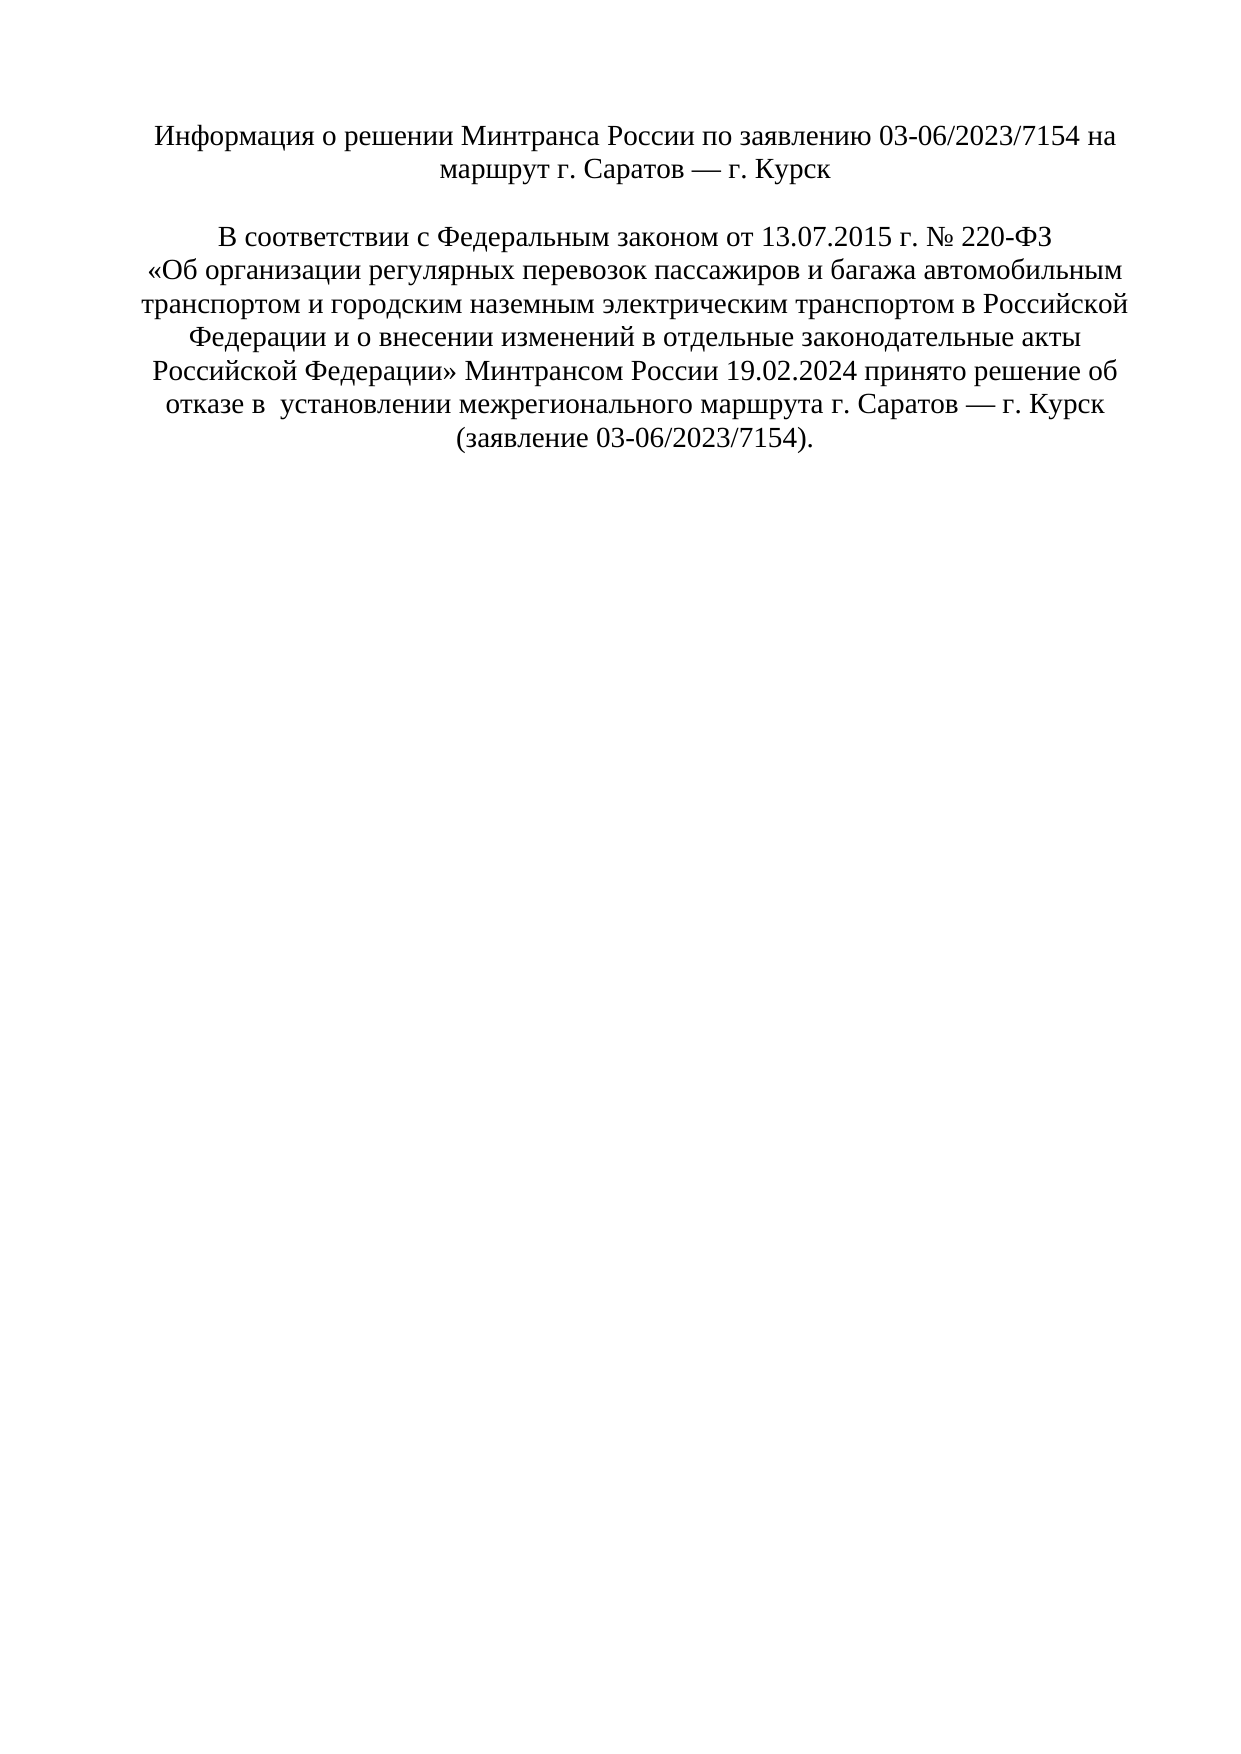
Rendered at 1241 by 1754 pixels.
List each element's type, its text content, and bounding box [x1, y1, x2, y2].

text В соответствии с Федеральным законом от 13.07.2015 г. № 220-ФЗ «Об организации регулярных перевозок пассажиров и багажа автомобильным транспортом и городским наземным электрическим транспортом в Российской Федерации и о внесении изменений в отдельные законодательные акты Российской Федерации» Минтрансом России 19.02.2024 принято решение об отказе в установлении межрегионального маршрута г. Саратов — г. Курск (заявление 03-06/2023/7154). [118, 219, 1152, 453]
text Информация о решении Минтранса России по заявлению 03-06/2023/7154 на маршрут г. Саратов — г. Курск [118, 118, 1152, 185]
